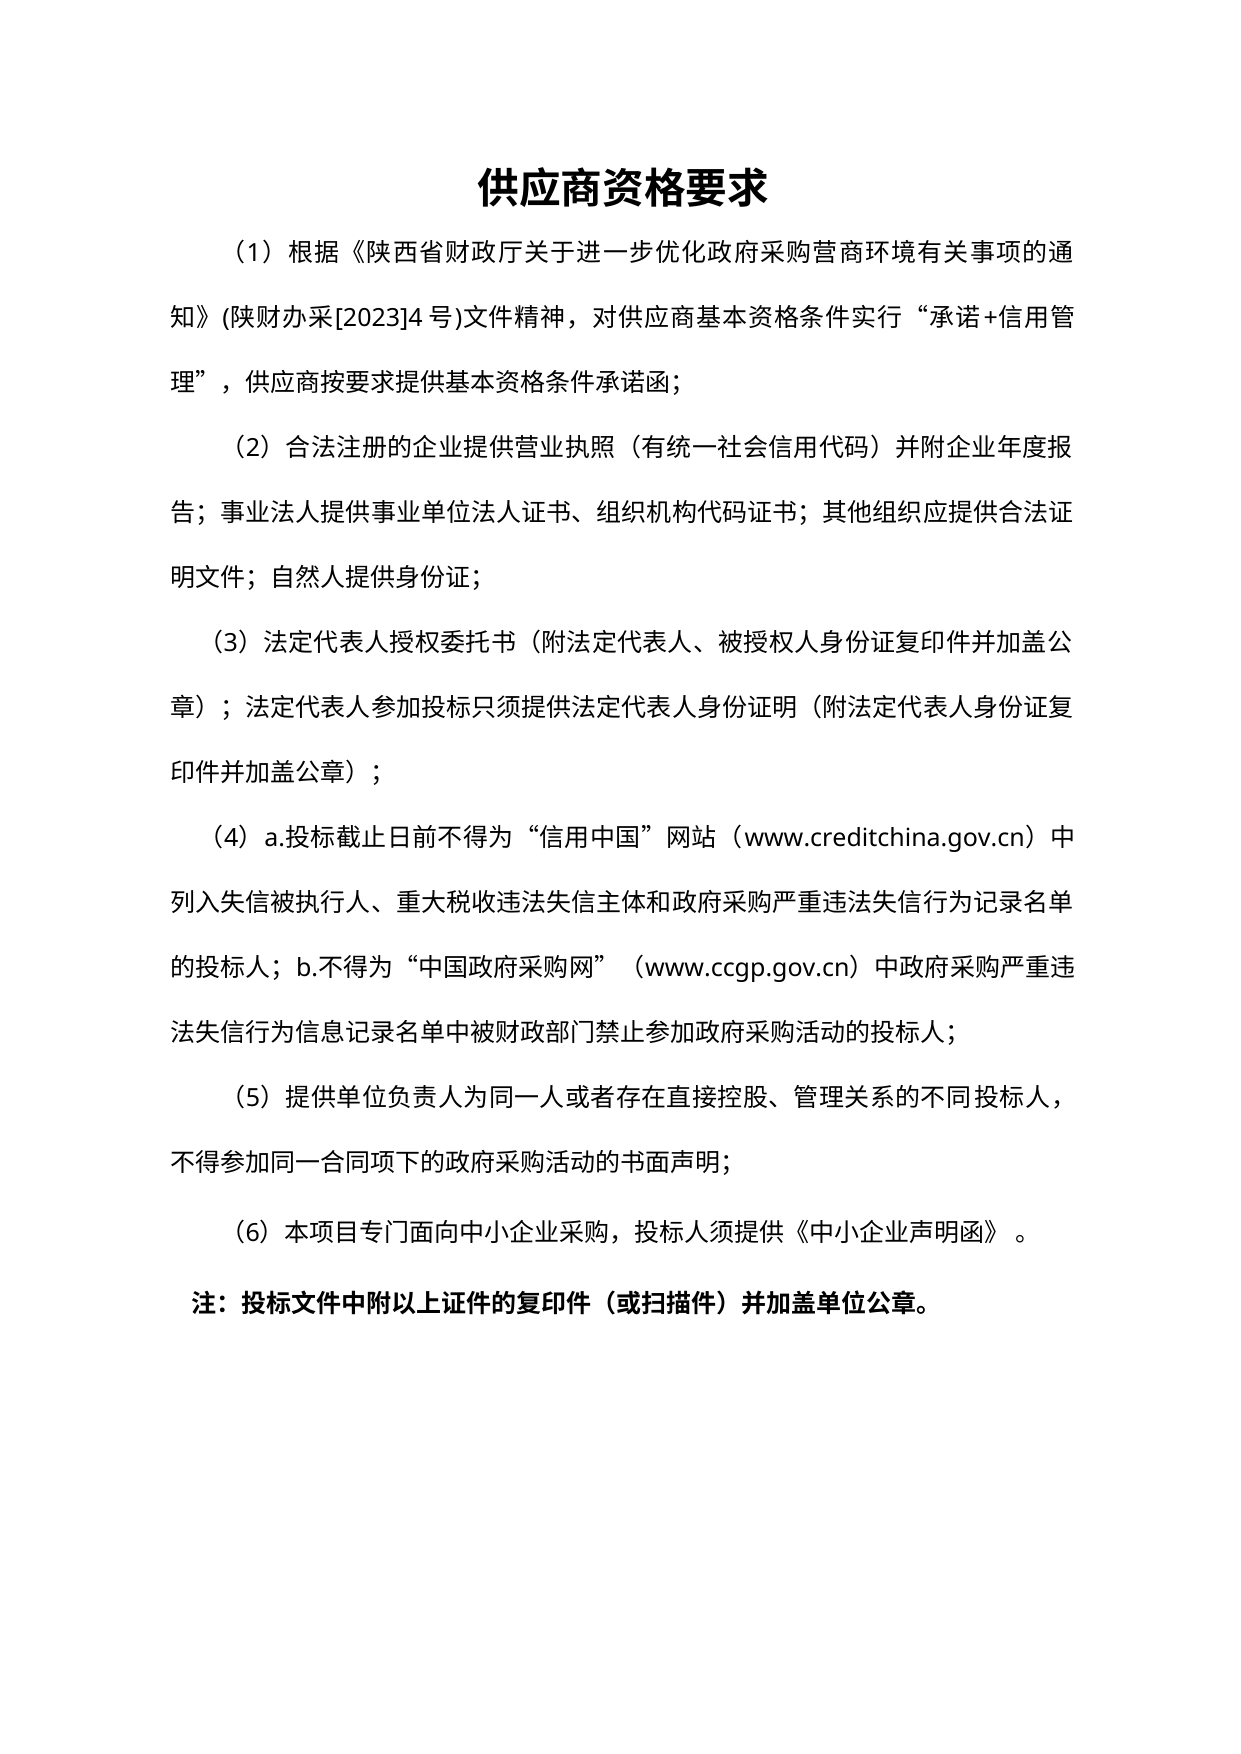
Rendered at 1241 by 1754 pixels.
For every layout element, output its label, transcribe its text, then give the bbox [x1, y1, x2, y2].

list （5）提供单位负责人为同一人或者存在直接控股、管理关系的不同投标人，不得参加同一合同项下的政府采购活动的书面声明； [170, 1063, 1076, 1193]
list （2）合法注册的企业提供营业执照（有统一社会信用代码）并附企业年度报告；事业法人提供事业单位法人证书、组织机构代码证书；其他组织应提供合法证明文件；自然人提供身份证； （3）法定代表人授权委托书（附法定代表人、被授权人身份证复印件并加盖公章）；法定代表人参加投标只须提供法定代表人身份证明（附法定代表人身份证复印件并加盖公章）； （4）a.投标截止日前不得为“信用中国”网站（www.creditchina.gov.cn）中列入失信被执行人、重大税收违法失信主体和政府采购严重违法失信行为记录名单的投标人；b.不得为“中国政府采购网”（www.ccgp.gov.cn）中政府采购严重违法失信行为信息记录名单中被财政部门禁止参加政府采购活动的投标人； [170, 413, 1076, 1063]
text 注：投标文件中附以上证件的复印件（或扫描件）并加盖单位公章。 [170, 1269, 1076, 1334]
text （6）本项目专门面向中小企业采购，投标人须提供《中小企业声明函》 。 [170, 1198, 1076, 1263]
list （1）根据《陕西省财政厅关于进一步优化政府采购营商环境有关事项的通知》(陕财办采[2023]4号)文件精神，对供应商基本资格条件实行“承诺+信用管理”，供应商按要求提供基本资格条件承诺函； [170, 218, 1076, 413]
list 供应商资格要求 [170, 167, 1076, 213]
